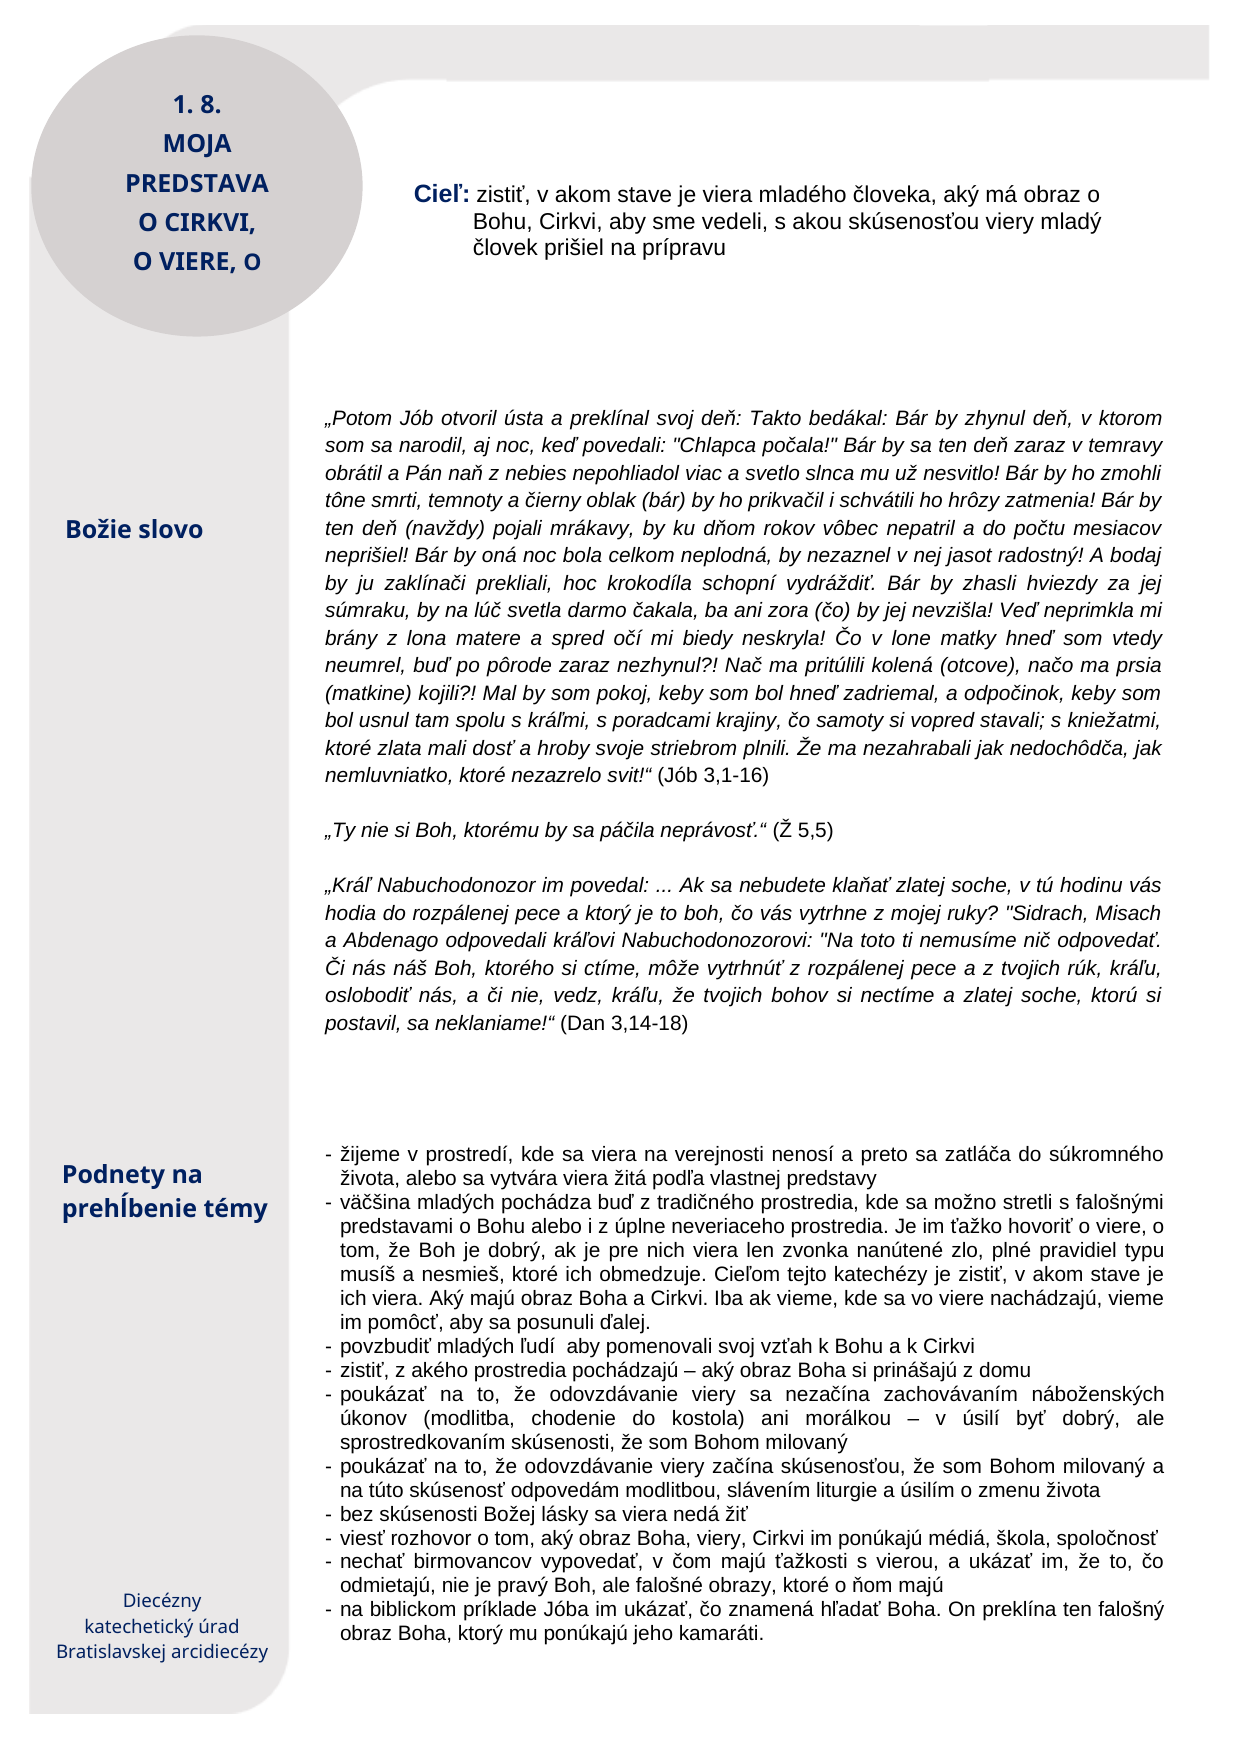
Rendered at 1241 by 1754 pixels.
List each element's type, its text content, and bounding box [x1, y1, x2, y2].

text - poukázať na to, že odovzdávanie viery začína skúsenosťou, že som Bohom milovaný a na túto skúsenosť odpovedám modlitbou, slávením liturgie a úsilím o zmenu života [325, 1453, 1165, 1501]
text - zistiť, z akého prostredia pochádzajú – aký obraz Boha si prinášajú z domu [325, 1358, 1165, 1382]
text - väčšina mladých pochádza buď z tradičného prostredia, kde sa možno stretli s falošnými predstavami o Bohu alebo i z úplne neveriaceho prostredia. Je im ťažko hovoriť o viere, o tom, že Boh je dobrý, ak je pre nich viera len zvonka nanútené zlo, plné pravidiel typu musíš a nesmieš, ktoré ich obmedzuje. Cieľom tejto katechézy je zistiť, v akom stave je ich viera. Aký majú obraz Boha a Cirkvi. Iba ak vieme, kde sa vo viere nachádzajú, vieme im pomôcť, aby sa posunuli ďalej. [325, 1190, 1165, 1334]
text - poukázať na to, že odovzdávanie viery sa nezačína zachovávaním náboženských úkonov (modlitba, chodenie do kostola) ani morálkou – v úsilí byť dobrý, ale sprostredkovaním skúsenosti, že som Bohom milovaný [325, 1382, 1165, 1453]
text - bez skúsenosti Božej lásky sa viera nedá žiť [325, 1501, 1165, 1525]
text - žijeme v prostredí, kde sa viera na verejnosti nenosí a preto sa zatláča do súkromného života, alebo sa vytvára viera žitá podľa vlastnej predstavy [325, 1142, 1165, 1190]
picture [29, 25, 1210, 1714]
text - nechať birmovancov vypovedať, v čom majú ťažkosti s vierou, a ukázať im, že to, čo odmietajú, nie je pravý Boh, ale falošné obrazy, ktoré o ňom majú [325, 1549, 1165, 1597]
text - viesť rozhovor o tom, aký obraz Boha, viery, Cirkvi im ponúkajú médiá, škola, spoločnosť [325, 1525, 1165, 1549]
text „Kráľ Nabuchodonozor im povedal: ... Ak sa nebudete klaňať zlatej soche, v tú hodinu vás hodia do rozpálenej pece a ktorý je to boh, čo vás vytrhne z mojej ruky? "Sidrach, Misach a Abdenago odpovedali kráľovi Nabuchodonozorovi: "Na toto ti nemusíme nič odpovedať. Či nás náš Boh, ktorého si ctíme, môže vytrhnúť z rozpálenej pece a z tvojich rúk, kráľu, oslobodiť nás, a či nie, vedz, kráľu, že tvojich bohov si nectíme a zlatej soche, ktorú si postavil, sa neklaniame!“ (Dan 3,14-18) [325, 873, 1165, 1034]
text „Ty nie si Boh, ktorému by sa páčila neprávosť.“ (Ž 5,5) [325, 818, 1165, 842]
text „Potom Jób otvoril ústa a preklínal svoj deň: Takto bedákal: Bár by zhynul deň, v ktorom som sa narodil, aj noc, keď povedali: "Chlapca počala!" Bár by sa ten deň zaraz v temravy obrátil a Pán naň z nebies nepohliadol viac a svetlo slnca mu už nesvitlo! Bár by ho zmohli tône smrti, temnoty a čierny oblak (bár) by ho prikvačil i schvátili ho hrôzy zatmenia! Bár by ten deň (navždy) pojali mrákavy, by ku dňom rokov vôbec nepatril a do počtu mesiacov neprišiel! Bár by oná noc bola celkom neplodná, by nezaznel v nej jasot radostný! A bodaj by ju zaklínači prekliali, hoc krokodíla schopní vydráždiť. Bár by zhasli hviezdy za jej súmraku, by na lúč svetla darmo čakala, ba ani zora (čo) by jej nevzišla! Veď neprimkla mi brány z lona matere a spred očí mi biedy neskryla! Čo v lone matky hneď som vtedy neumrel, buď po pôrode zaraz nezhynul?! Nač ma pritúlili kolená (otcove), načo ma prsia (matkine) kojili?! Mal by som pokoj, keby som bol hneď zadriemal, a odpočinok, keby som bol usnul tam spolu s kráľmi, s poradcami krajiny, čo samoty si vopred stavali; s kniežatmi, ktoré zlata mali dosť a hroby svoje striebrom plnili. Že ma nezahrabali jak nedochôdča, jak nemluvniatko, ktoré nezazrelo svit!“ (Jób 3,1-16) [325, 405, 1165, 787]
text - povzbudiť mladých ľudí aby pomenovali svoj vzťah k Bohu a k Cirkvi [325, 1334, 1165, 1358]
text - na biblickom príklade Jóba im ukázať, čo znamená hľadať Boha. On preklína ten falošný obraz Boha, ktorý mu ponúkajú jeho kamaráti. [325, 1597, 1165, 1645]
text Cieľ: zistiť, v akom stave je viera mladého človeka, aký má obraz o Bohu, Cirkvi, aby sme vedeli, s akou skúsenosťou viery mladý človek prišiel na prípravu [413, 179, 1165, 260]
